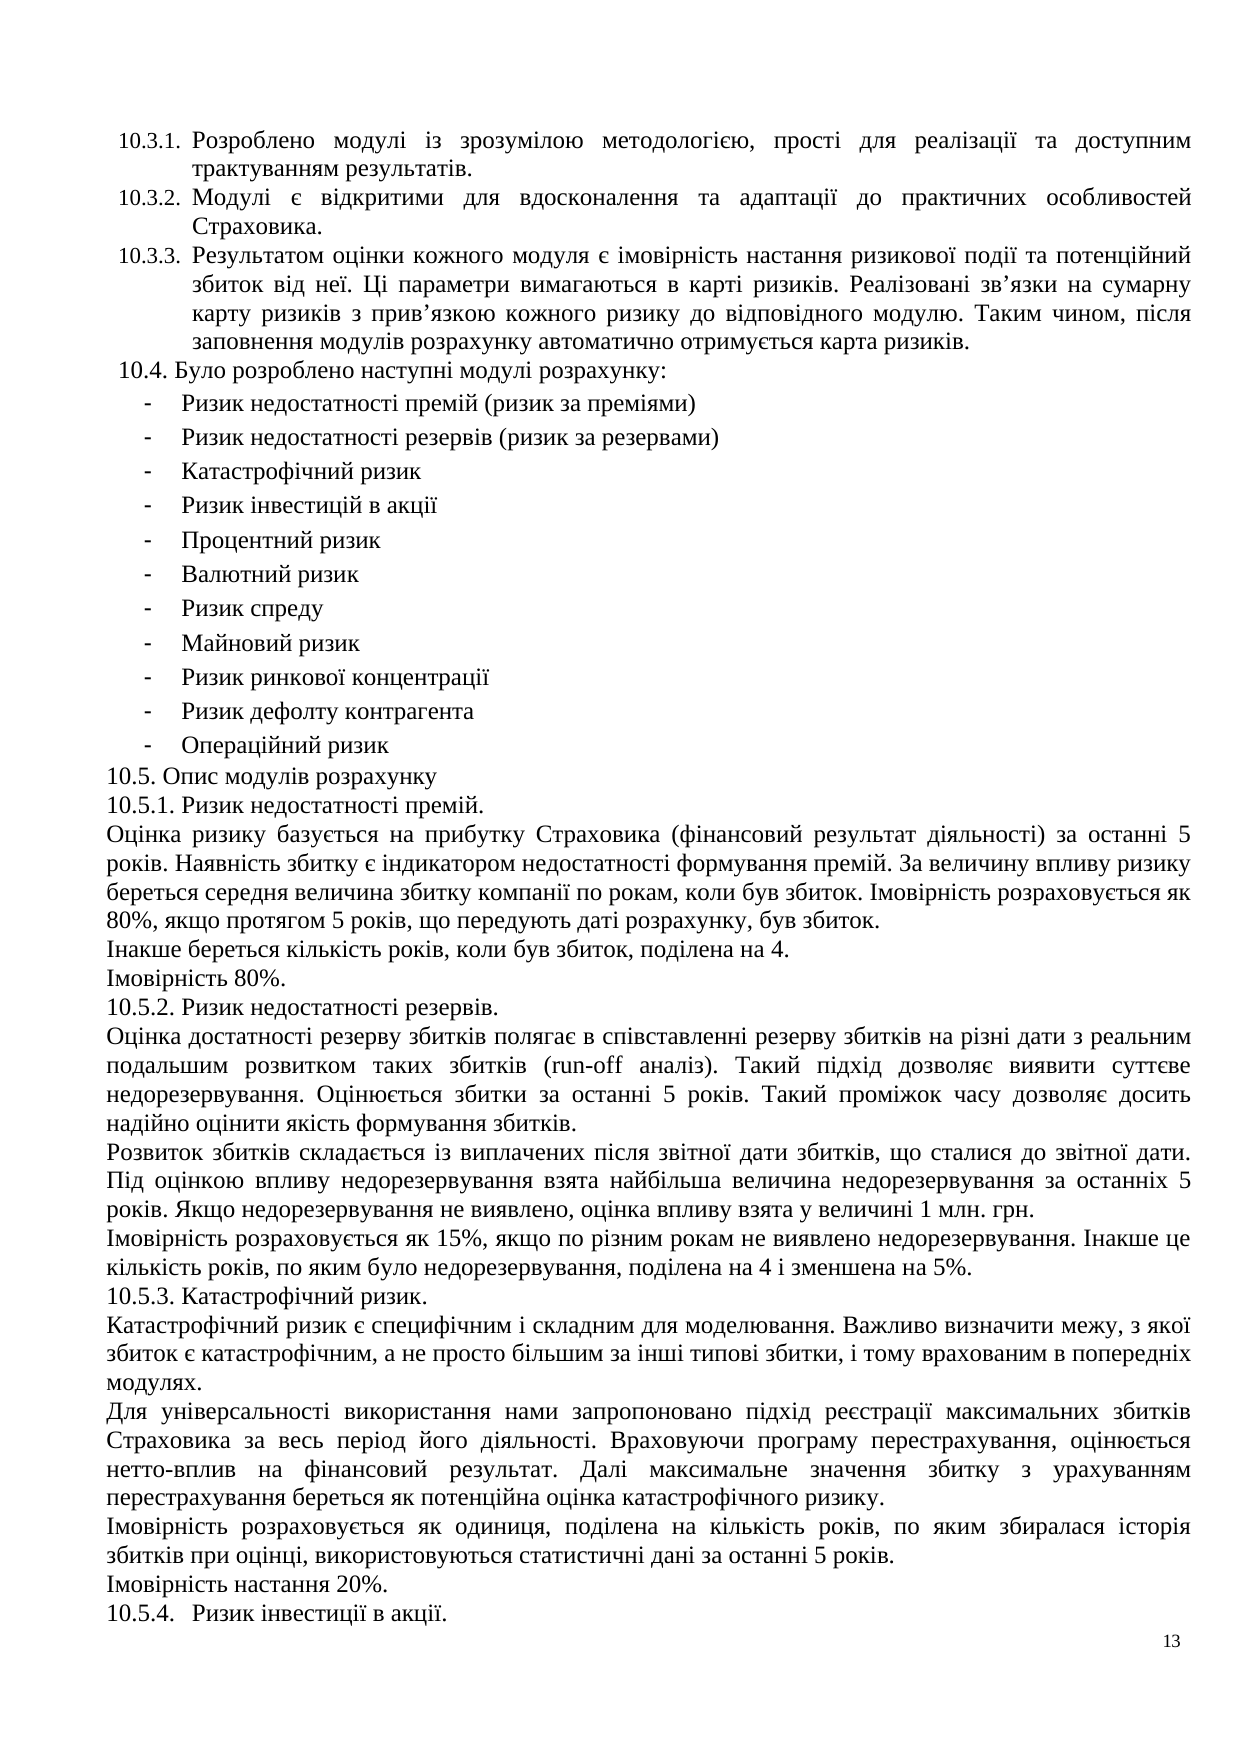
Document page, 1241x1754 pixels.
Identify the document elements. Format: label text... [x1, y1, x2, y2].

list Ризик спреду [144, 590, 1192, 624]
list Ризик недостатності резервів (ризик за резервами) [144, 419, 1192, 453]
text 10.5.1. Ризик недостатності премій. [106, 790, 1192, 819]
list Ризик інвестицій в акції [144, 487, 1192, 521]
text Імовірність настання 20%. [106, 1569, 1192, 1598]
text Імовірність 80%. [106, 963, 1192, 992]
list Ризик ринкової концентрації [144, 658, 1192, 693]
text Катастрофічний ризик є специфічним і складним для моделювання. Важливо визначити межу, з якої збиток є катастрофічним, а не просто більшим за інші типові збитки, і тому врахованим в попередніх модулях. [106, 1310, 1192, 1396]
list Операційний ризик [144, 727, 1192, 761]
list Ризик недостатності премій (ризик за преміями) [144, 384, 1192, 418]
text Інакше береться кількість років, коли був збиток, поділена на 4. [106, 934, 1192, 963]
text Для універсальності використання нами запропоновано підхід реєстрації максимальних збитків Страховика за весь період його діяльності. Враховуючи програму перестрахування, оцінюється нетто-вплив на фінансовий результат. Далі максимальне значення збитку з урахуванням перестрахування береться як потенційна оцінка катастрофічного ризику. [106, 1396, 1192, 1511]
text Оцінка достатності резерву збитків полягає в співставленні резерву збитків на різні дати з реальним подальшим розвитком таких збитків (run-off аналіз). Такий підхід дозволяє виявити суттєве недорезервування. Оцінюється збитки за останні 5 років. Такий проміжок часу дозволяє досить надійно оцінити якість формування збитків. [106, 1021, 1192, 1136]
list Майновий ризик [144, 624, 1192, 658]
list Валютний ризик [144, 556, 1192, 590]
text 10.5.3. Катастрофічний ризик. [106, 1281, 1192, 1309]
list Модулі є відкритими для вдосконалення та адаптації до практичних особливостей Страховика. [118, 182, 1192, 240]
list Катастрофічний ризик [144, 453, 1192, 487]
text 10.4. Було розроблено наступні модулі розрахунку: [118, 355, 1192, 384]
list Розроблено модулі із зрозумілою методологією, прості для реалізації та доступним трактуванням результатів. [118, 125, 1192, 182]
list Процентний ризик [144, 521, 1192, 556]
text Імовірність розраховується як одиниця, поділена на кількість років, по яким збиралася історія збитків при оцінці, використовуються статистичні дані за останні 5 років. [106, 1511, 1192, 1569]
text 10.5.4. Ризик інвестиції в акції. [106, 1598, 1192, 1627]
text 10.5. Опис модулів розрахунку [106, 761, 1192, 790]
list Результатом оцінки кожного модуля є імовірність настання ризикової події та потенційний збиток від неї. Ці параметри вимагаються в карті ризиків. Реалізовані зв’язки на сумарну карту ризиків з прив’язкою кожного ризику до відповідного модулю. Таким чином, після заповнення модулів розрахунку автоматично отримується карта ризиків. [118, 240, 1192, 355]
text Оцінка ризику базується на прибутку Страховика (фінансовий результат діяльності) за останні 5 років. Наявність збитку є індикатором недостатності формування премій. За величину впливу ризику береться середня величина збитку компанії по рокам, коли був збиток. Імовірність розраховується як 80%, якщо протягом 5 років, що передують даті розрахунку, був збиток. [106, 819, 1192, 934]
text Розвиток збитків складається із виплачених після звітної дати збитків, що сталися до звітної дати. Під оцінкою впливу недорезервування взята найбільша величина недорезервування за останніх 5 років. Якщо недорезервування не виявлено, оцінка впливу взята у величині 1 млн. грн. [106, 1137, 1192, 1223]
text Імовірність розраховується як 15%, якщо по різним рокам не виявлено недорезервування. Інакше це кількість років, по яким було недорезервування, поділена на 4 і зменшена на 5%. [106, 1223, 1192, 1281]
list Ризик дефолту контрагента [144, 693, 1192, 727]
text 10.5.2. Ризик недостатності резервів. [106, 992, 1192, 1021]
